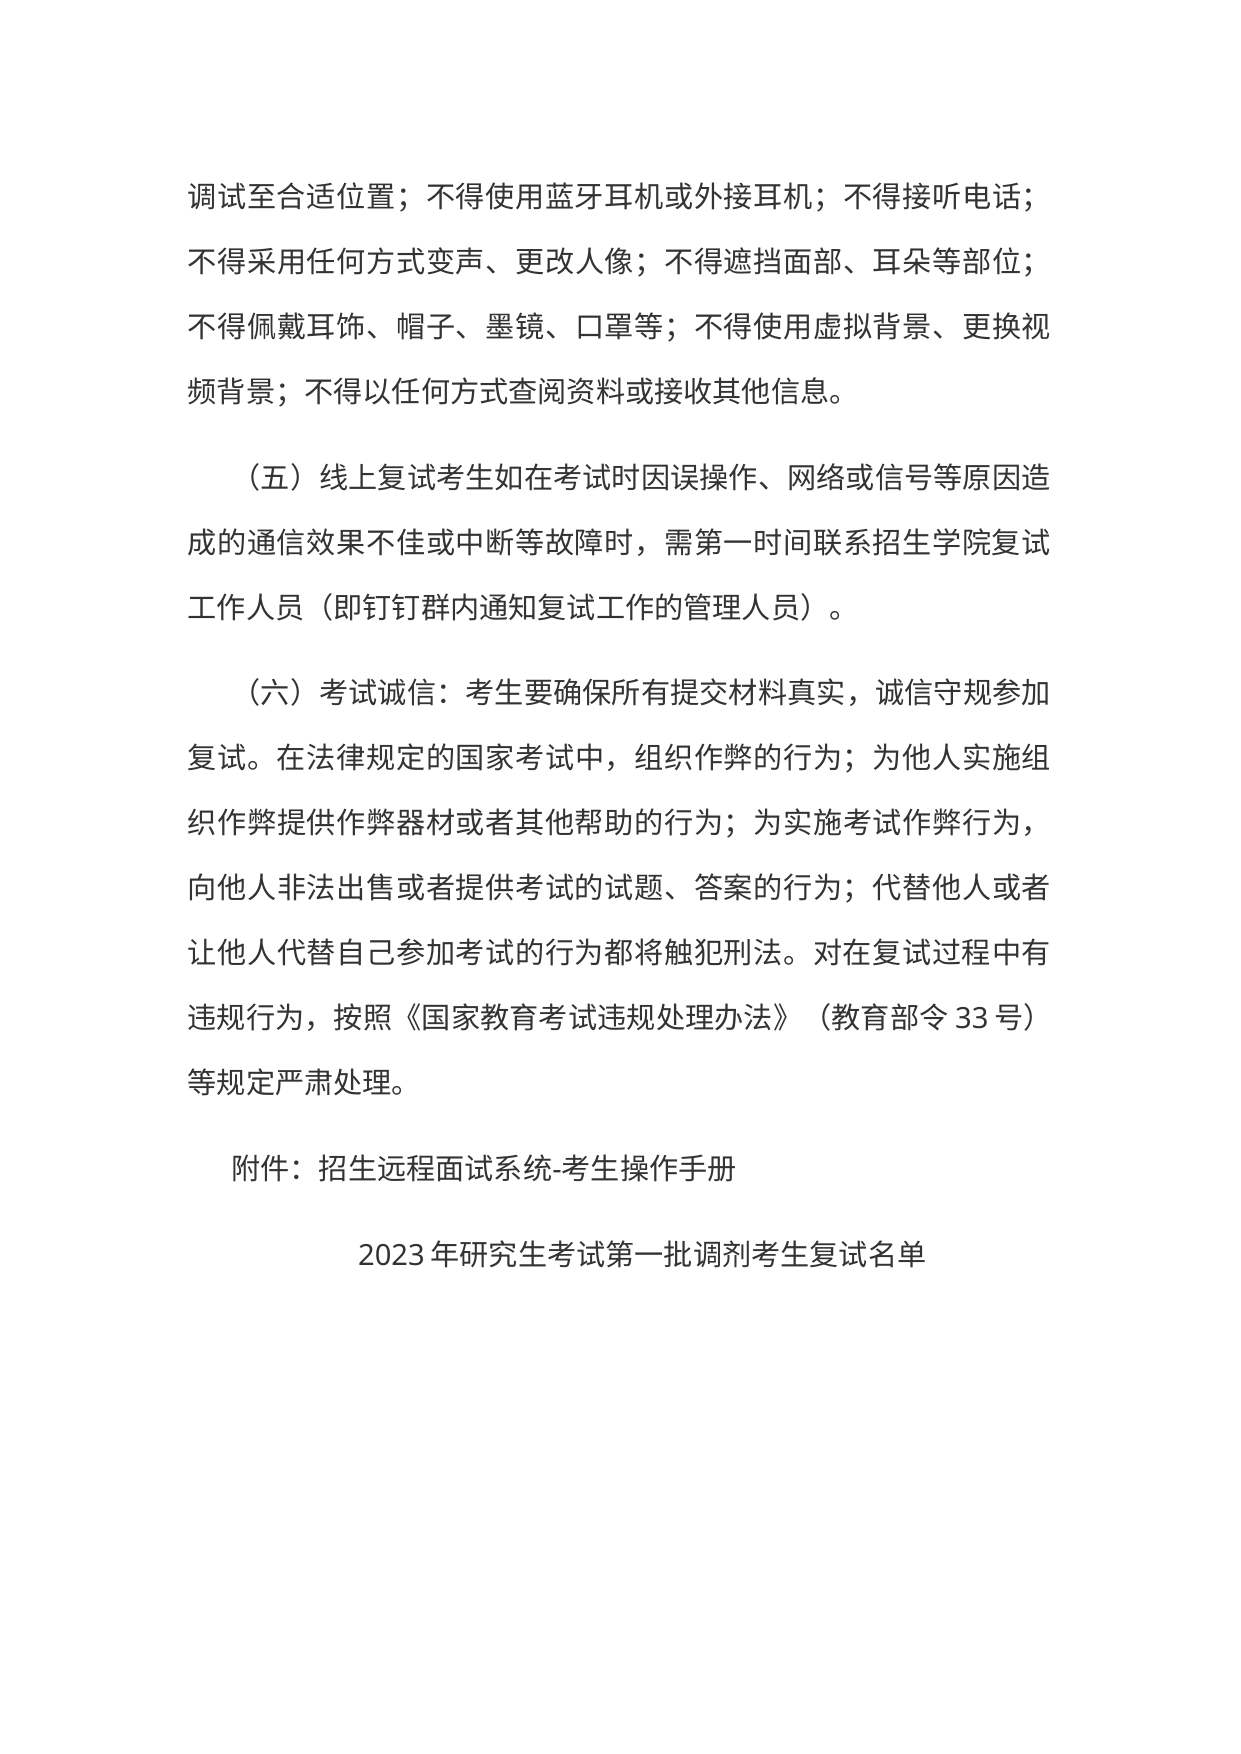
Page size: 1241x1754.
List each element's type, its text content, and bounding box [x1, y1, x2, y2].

text （六）考试诚信：考生要确保所有提交材料真实，诚信守规参加复试。在法律规定的国家考试中，组织作弊的行为；为他人实施组织作弊提供作弊器材或者其他帮助的行为；为实施考试作弊行为，向他人非法出售或者提供考试的试题、答案的行为；代替他人或者让他人代替自己参加考试的行为都将触犯刑法。对在复试过程中有违规行为，按照《国家教育考试违规处理办法》（教育部令33号）等规定严肃处理。 [187, 659, 1053, 1114]
text （五）线上复试考生如在考试时因误操作、网络或信号等原因造成的通信效果不佳或中断等故障时，需第一时间联系招生学院复试工作人员（即钉钉群内通知复试工作的管理人员）。 [187, 443, 1053, 638]
text 附件：招生远程面试系统-考生操作手册 [187, 1134, 1053, 1199]
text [187, 162, 1053, 422]
text 2023年研究生考试第一批调剂考生复试名单 [187, 1220, 1053, 1285]
